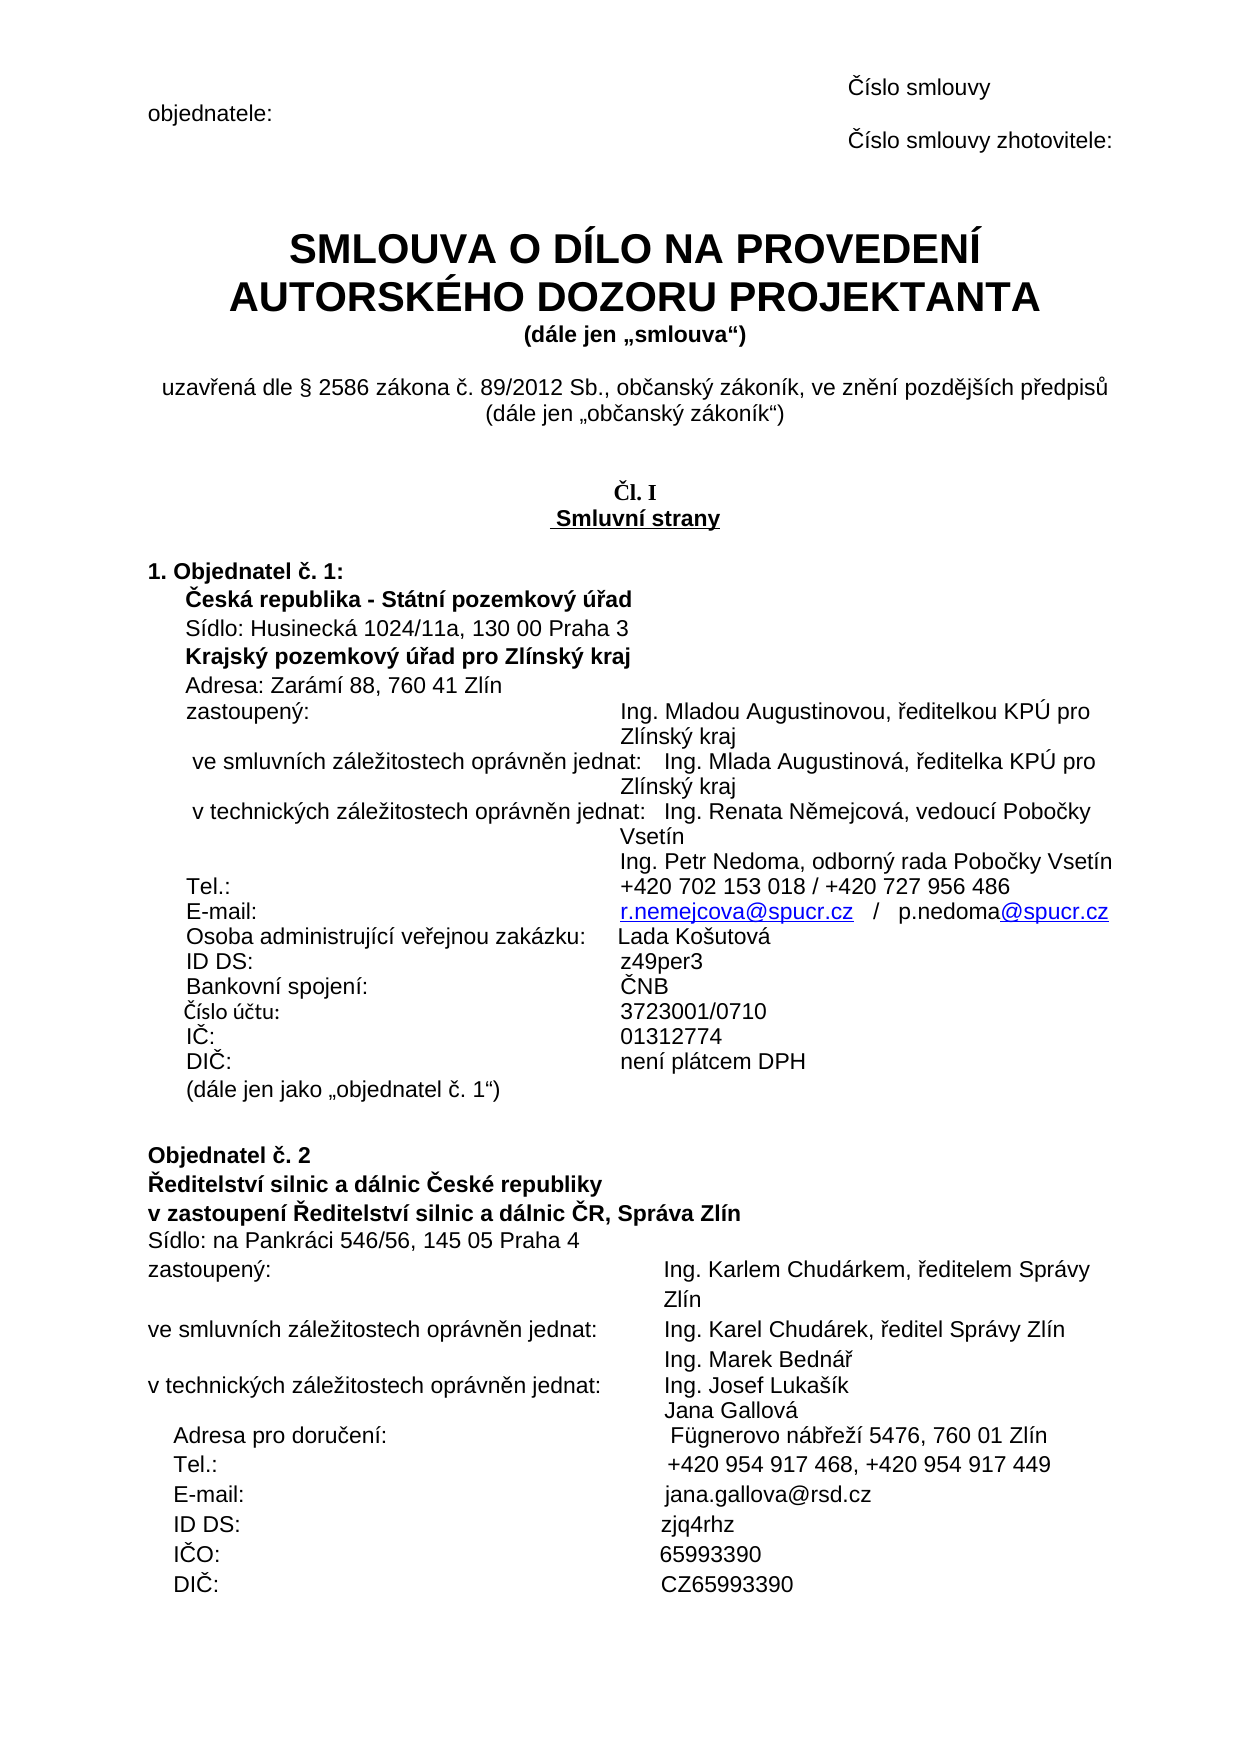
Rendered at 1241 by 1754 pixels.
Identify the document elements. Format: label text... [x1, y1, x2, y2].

text Česká republika - Státní pozemkový úřad [185, 584, 1122, 613]
text ve smluvních záležitostech oprávněn jednat: Ing. Mlada Augustinová, ředitelka KPÚ pro Zlínský kraj [148, 749, 1122, 799]
text uzavřená dle § 2586 zákona č. 89/2012 Sb., občanský zákoník, ve znění pozdějších předpisů [148, 373, 1122, 400]
text Krajský pozemkový úřad pro Zlínský kraj [185, 642, 1122, 671]
text (dále jen „občanský zákoník“) [148, 400, 1122, 426]
text DIČ: CZ65993390 [148, 1569, 1122, 1599]
text (dále jen jako „objednatel č. 1“) [148, 1074, 1122, 1103]
text Smluvní strany [148, 505, 1122, 532]
text Adresa: Zarámí 88, 760 41 Zlín [185, 671, 1122, 699]
text SMLOUVA O DÍLO NA PROVEDENÍ AUTORSKÉHO DOZORU PROJEKTANTA [148, 225, 1122, 321]
text (dále jen „smlouva“) [148, 321, 1122, 347]
text Ing. Petr Nedoma, odborný rada Pobočky Vsetín [619, 849, 1122, 874]
text Ing. Marek Bednář [590, 1344, 1122, 1374]
text zastoupený: Ing. Mladou Augustinovou, ředitelkou KPÚ pro Zlínský kraj [148, 699, 1122, 749]
text ID DS: z49per3 [148, 949, 1122, 974]
text Sídlo: Husinecká 1024/11a, 130 00 Praha 3 [185, 613, 1122, 642]
text Jana Gallová [619, 1399, 1122, 1424]
text DIČ: není plátcem DPH [148, 1049, 1122, 1074]
text ID DS: zjq4rhz [148, 1509, 1133, 1539]
text 1. Objednatel č. 1: [148, 558, 1122, 584]
text v technických záležitostech oprávněn jednat: Ing. Josef Lukašík [148, 1374, 1122, 1399]
text v technických záležitostech oprávněn jednat: Ing. Renata Němejcová, vedoucí Pobočky Vsetín [148, 799, 1122, 849]
text Adresa pro doručení: Fügnerovo nábřeží 5476, 760 01 Zlín [148, 1424, 1122, 1449]
text Sídlo: na Pankráci 546/56, 145 05 Praha 4 [148, 1227, 1122, 1254]
text zastoupený: Ing. Karlem Chudárkem, ředitelem Správy Zlín [148, 1254, 1122, 1314]
text IČO: 65993390 [148, 1539, 1122, 1569]
text v zastoupení Ředitelství silnic a dálnic ČR, Správa Zlín [148, 1198, 1122, 1227]
text Objednatel č. 2 [148, 1140, 1122, 1169]
text Tel.: +420 702 153 018 / +420 727 956 486 [148, 874, 1122, 899]
text E-mail: r.nemejcova@spucr.cz / p.nedoma@spucr.cz [148, 899, 1122, 924]
text Číslo účtu: 3723001/0710 [148, 999, 1122, 1024]
text Bankovní spojení: ČNB [148, 974, 1122, 999]
text Ředitelství silnic a dálnic České republiky [148, 1169, 1122, 1198]
text Tel.: +420 954 917 468, +420 954 917 449 [148, 1449, 1122, 1479]
text ve smluvních záležitostech oprávněn jednat: Ing. Karel Chudárek, ředitel Správy Zlín [148, 1314, 1122, 1344]
text E-mail: jana.gallova@rsd.cz [148, 1479, 1133, 1509]
text Čl. I [148, 479, 1122, 505]
text Osoba administrující veřejnou zakázku: Lada Košutová [148, 924, 1122, 949]
text IČ: 01312774 [148, 1024, 1122, 1049]
